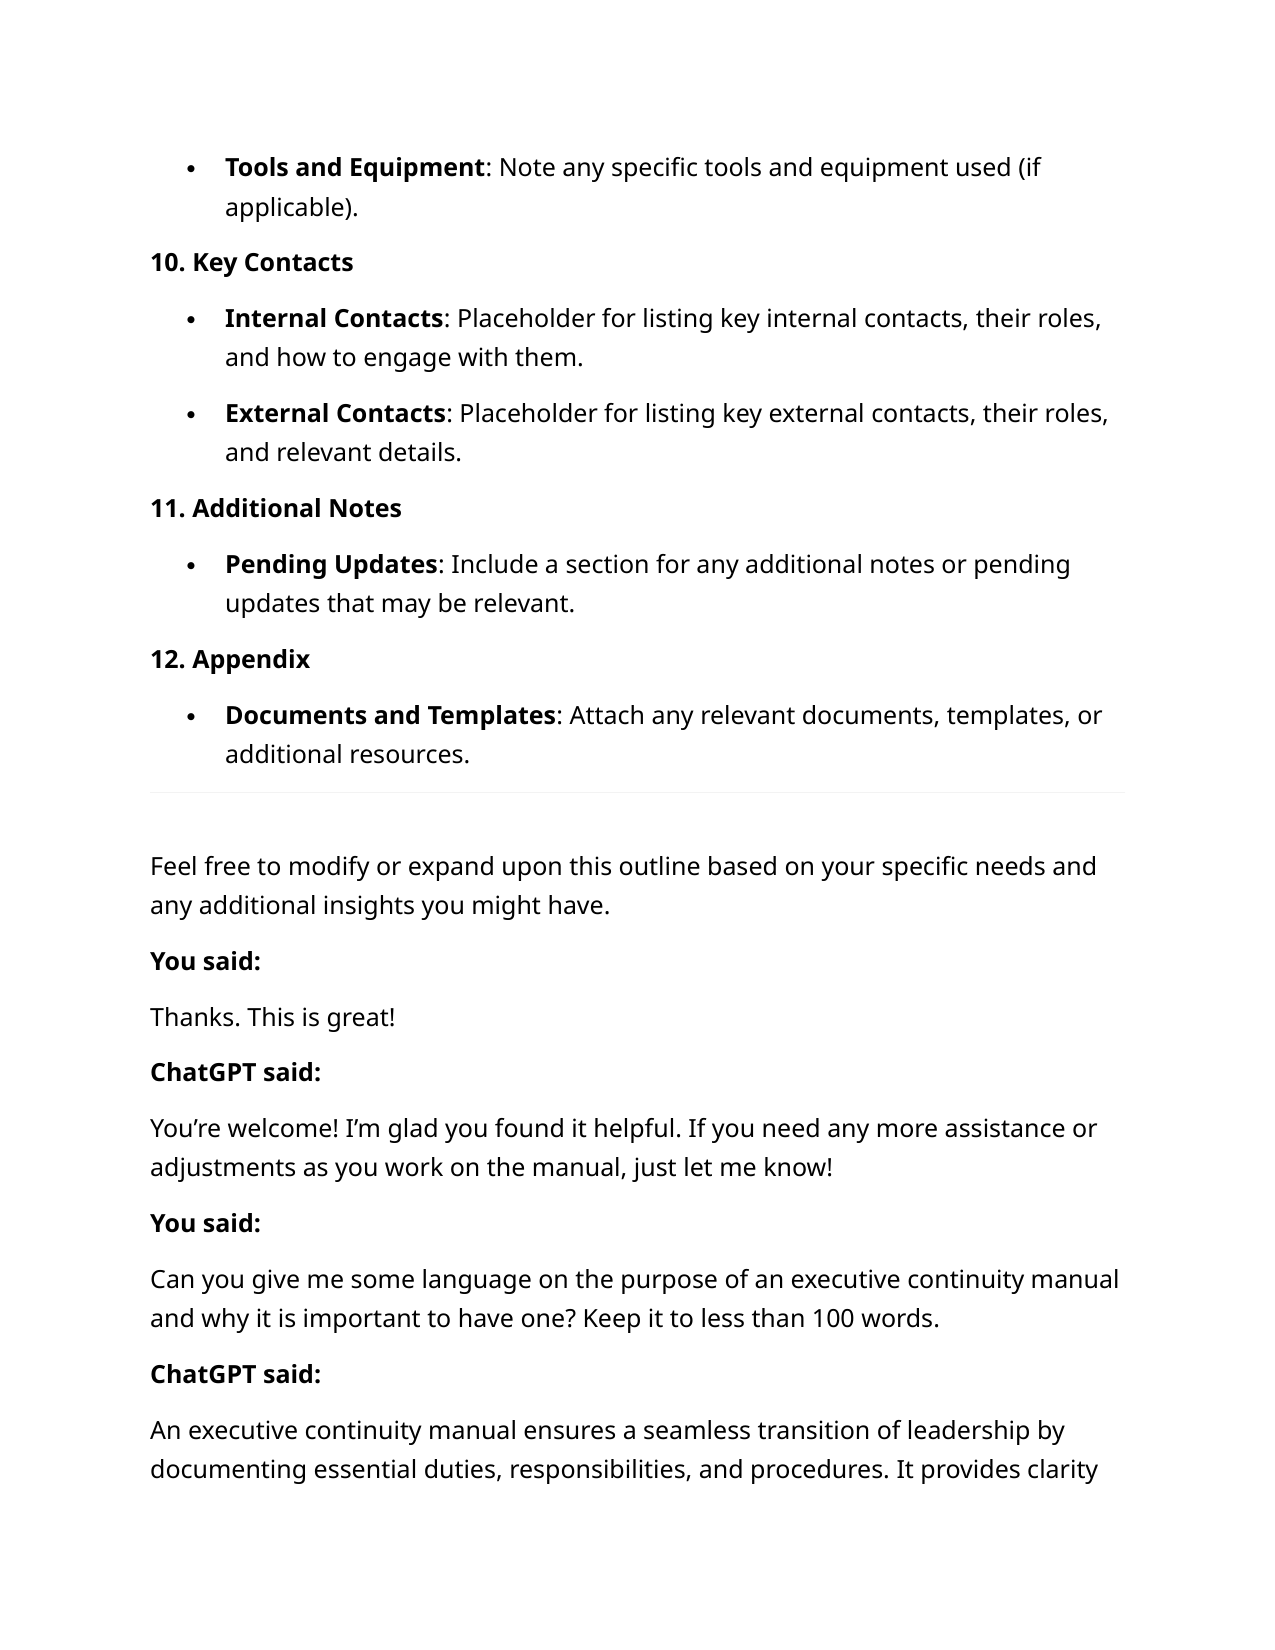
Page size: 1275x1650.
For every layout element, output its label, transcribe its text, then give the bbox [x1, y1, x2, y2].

text ChatGPT said: [150, 1357, 1125, 1391]
text 11. Additional Notes [150, 491, 1125, 525]
list Tools and Equipment: Note any specific tools and equipment used (if applicable). [187, 150, 1125, 223]
text 10. Key Contacts [150, 245, 1125, 279]
list Pending Updates: Include a section for any additional notes or pending updates that may be relevant. [187, 547, 1125, 620]
text Can you give me some language on the purpose of an executive continuity manual and why it is important to have one? Keep it to less than 100 words. [150, 1262, 1125, 1335]
text You said: [150, 1206, 1125, 1240]
text Thanks. This is great! [150, 999, 1125, 1033]
text You said: [150, 943, 1125, 977]
text Feel free to modify or expand upon this outline based on your specific needs and any additional insights you might have. [150, 848, 1125, 922]
text 12. Appendix [150, 642, 1125, 676]
list Internal Contacts: Placeholder for listing key internal contacts, their roles, and how to engage with them. [187, 301, 1125, 374]
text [150, 1412, 1125, 1486]
text You’re welcome! I’m glad you found it helpful. If you need any more assistance or adjustments as you work on the manual, just let me know! [150, 1111, 1125, 1184]
list Documents and Templates: Attach any relevant documents, templates, or additional resources. [187, 697, 1125, 771]
list External Contacts: Placeholder for listing key external contacts, their roles, and relevant details. [187, 396, 1125, 469]
text ChatGPT said: [150, 1055, 1125, 1089]
